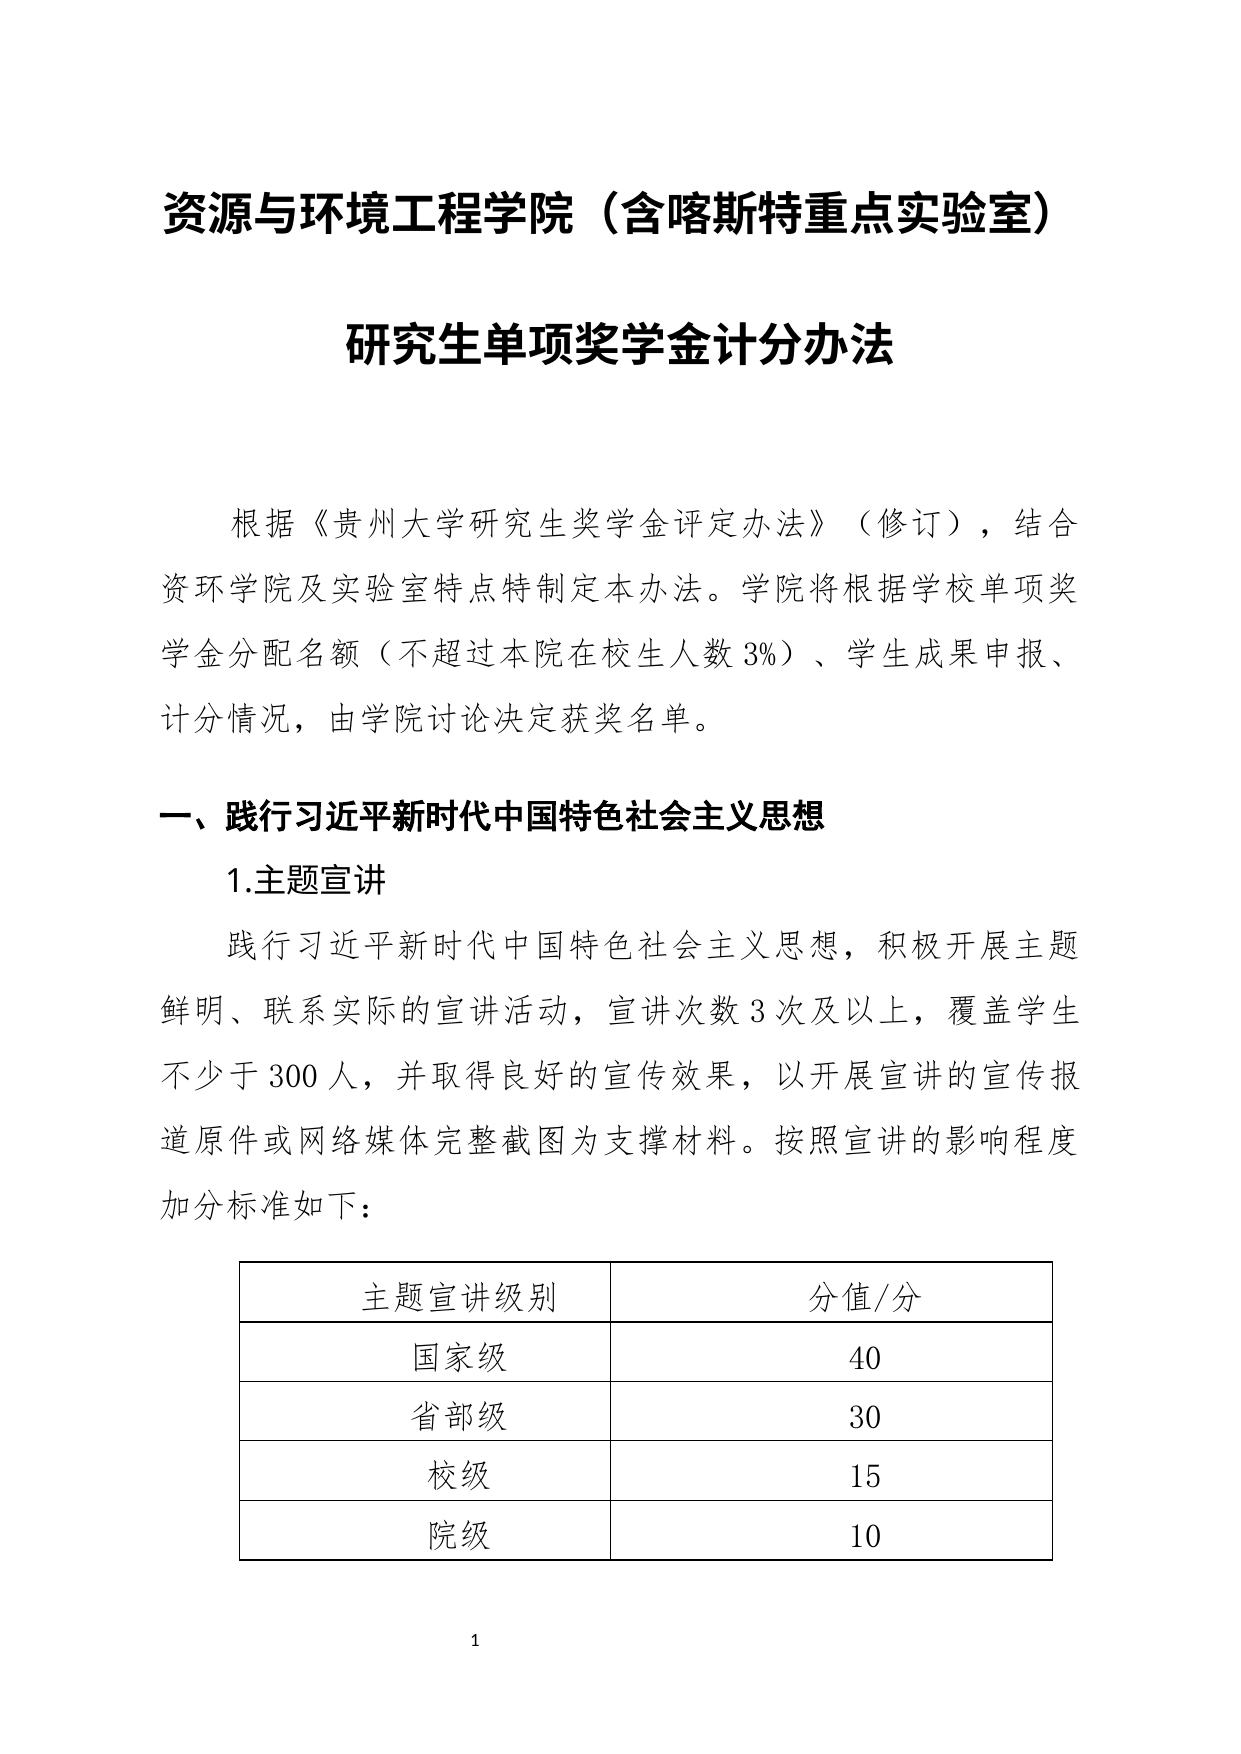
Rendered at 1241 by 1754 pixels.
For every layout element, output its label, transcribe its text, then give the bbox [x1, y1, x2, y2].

table_cell 10 [611, 1501, 1052, 1559]
table_cell 校级 [240, 1441, 610, 1499]
table_cell 省部级 [240, 1382, 610, 1440]
table_header 分值/分 [611, 1263, 1052, 1321]
text 践行习近平新时代中国特色社会主义思想，积极开展主题鲜明、联系实际的宣讲活动，宣讲次数3次及以上，覆盖学生不少于300人，并取得良好的宣传效果，以开展宣讲的宣传报道原件或网络媒体完整截图为支撑材料。按照宣讲的影响程度加分标准如下： [158, 911, 1082, 1236]
table_cell 15 [611, 1441, 1052, 1499]
table_header 主题宣讲级别 [240, 1263, 610, 1321]
text 研究生单项奖学金计分办法 [158, 293, 1082, 390]
text 1.主题宣讲 [158, 846, 1082, 911]
table_cell 40 [611, 1323, 1052, 1381]
text 资源与环境工程学院（含喀斯特重点实验室） [158, 162, 1082, 259]
table_cell 院级 [240, 1501, 610, 1559]
table_cell 国家级 [240, 1323, 610, 1381]
text 根据《贵州大学研究生奖学金评定办法》（修订），结合资环学院及实验室特点特制定本办法。学院将根据学校单项奖学金分配名额（不超过本院在校生人数3%）、学生成果申报、计分情况，由学院讨论决定获奖名单。 [158, 488, 1082, 748]
table_cell 30 [611, 1382, 1052, 1440]
text 一、践行习近平新时代中国特色社会主义思想 [158, 781, 1082, 846]
